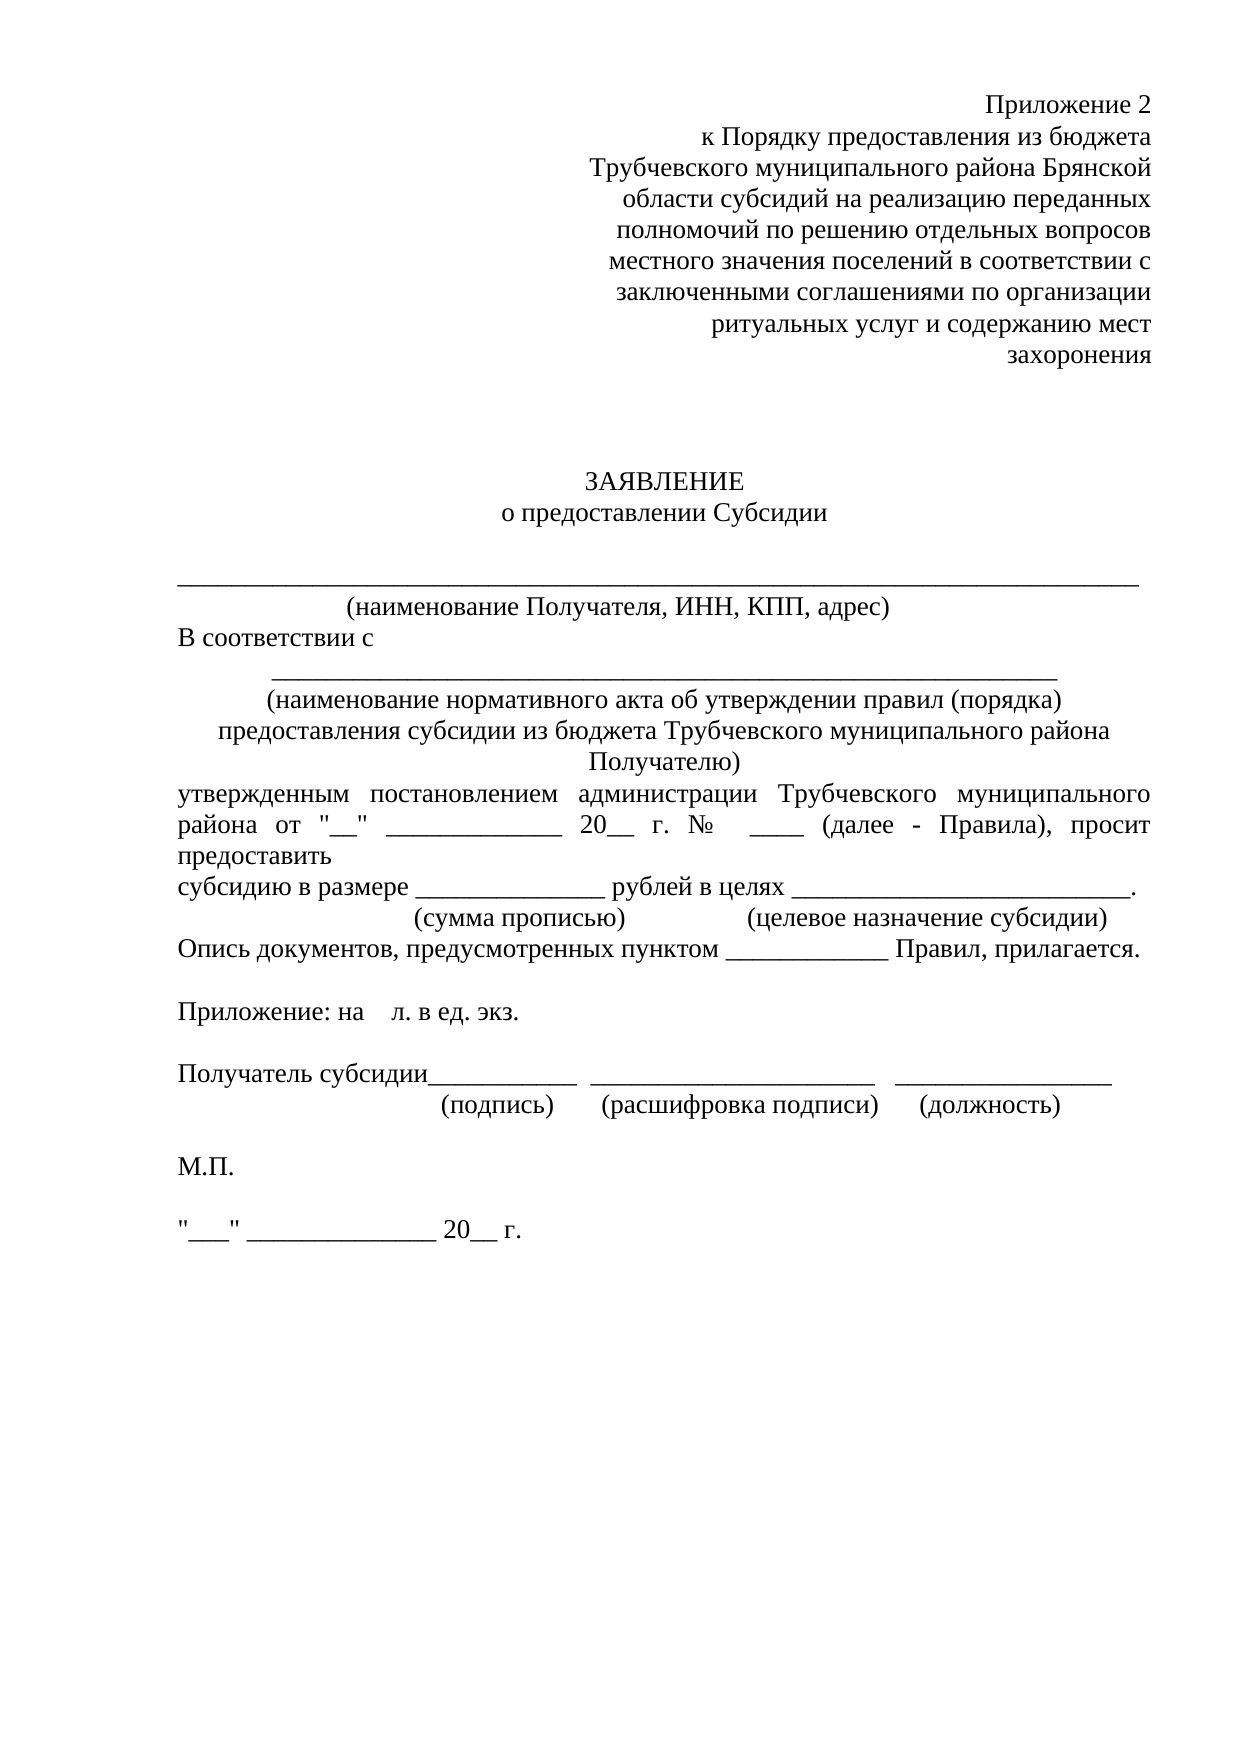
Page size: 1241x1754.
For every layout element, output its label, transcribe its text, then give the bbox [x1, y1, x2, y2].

text (подпись) (расшифровка подписи) (должность) [177, 1088, 1152, 1119]
text М.П. [177, 1150, 1152, 1182]
text (наименование Получателя, ИНН, КПП, адрес) [177, 590, 1152, 621]
text __________________________________________________________ [177, 652, 1152, 683]
text утвержденным постановлением администрации Трубчевского муниципального района от "__" _____________ 20__ г. № ____ (далее - Правила), просит предоставить [177, 777, 1152, 870]
text субсидию в размере ______________ рублей в целях _________________________. [177, 870, 1152, 901]
text Трубчевского муниципального района Брянской [177, 151, 1152, 182]
text местного значения поселений в соответствии с [177, 244, 1152, 276]
text полномочий по решению отдельных вопросов [177, 213, 1152, 244]
text Получатель субсидии___________ _____________________ ________________ [177, 1057, 1152, 1088]
text _______________________________________________________________________ [177, 559, 1152, 590]
text заключенными соглашениями по организации [177, 276, 1152, 307]
text (наименование нормативного акта об утверждении правил (порядка) предоставления субсидии из бюджета Трубчевского муниципального района Получателю) [177, 683, 1152, 777]
text Приложение 2 [177, 89, 1152, 120]
text В соответствии с [177, 621, 1152, 652]
text захоронения [177, 338, 1152, 369]
text области субсидий на реализацию переданных [177, 182, 1152, 213]
text ритуальных услуг и содержанию мест [177, 307, 1152, 338]
text к Порядку предоставления из бюджета [177, 120, 1152, 151]
text ЗАЯВЛЕНИЕ [177, 465, 1152, 496]
text "___" ______________ 20__ г. [177, 1213, 1152, 1244]
text Опись документов, предусмотренных пунктом ____________ Правил, прилагается. [177, 932, 1152, 963]
text (сумма прописью) (целевое назначение субсидии) [177, 901, 1152, 932]
text о предоставлении Субсидии [177, 496, 1152, 527]
text Приложение: на л. в ед. экз. [177, 995, 1152, 1026]
